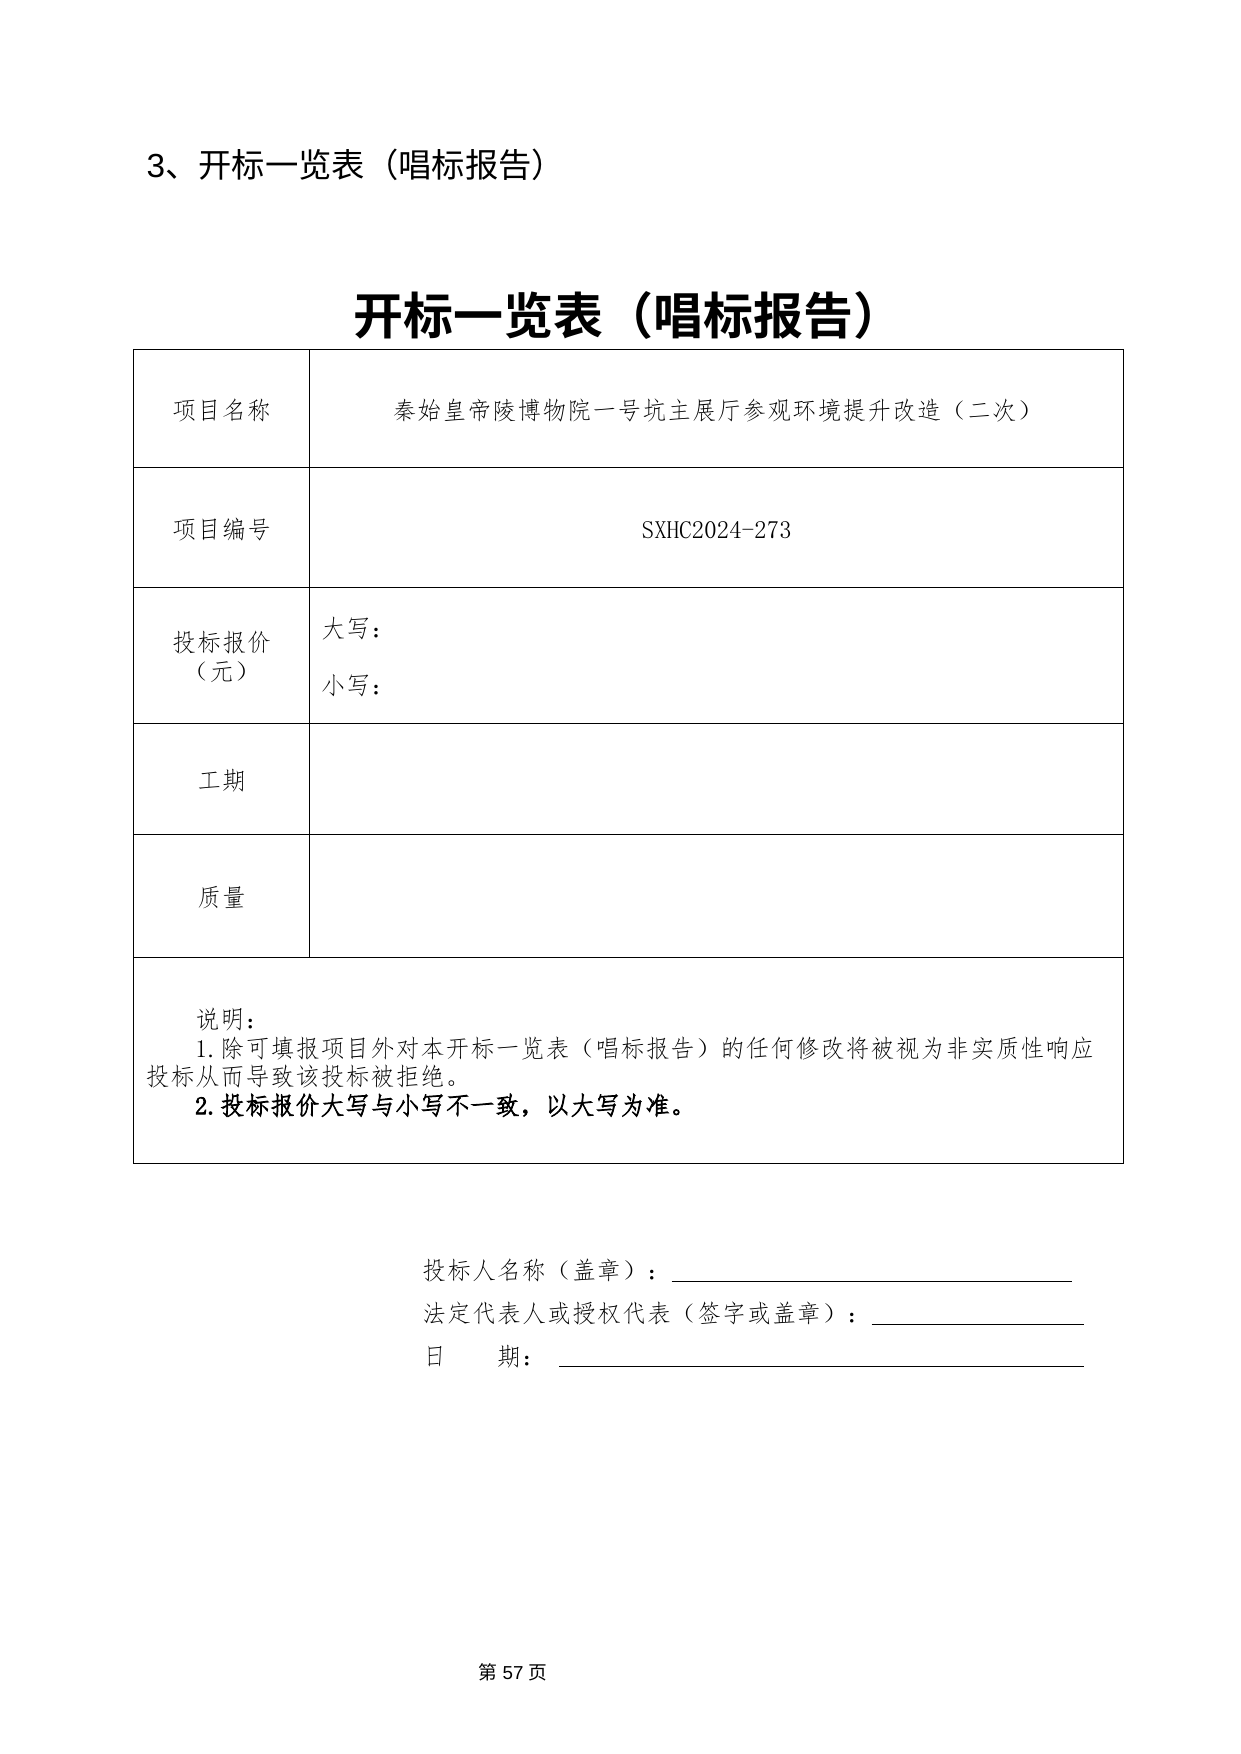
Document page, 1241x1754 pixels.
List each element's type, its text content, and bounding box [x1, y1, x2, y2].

table_cell 项目编号 [134, 468, 309, 587]
table_cell 投标报价（元） [134, 588, 309, 723]
table_cell [310, 835, 1123, 957]
table_cell 大写： 小写： [310, 588, 1123, 723]
text 法定代表人或授权代表（签字或盖章）： [146, 1298, 1111, 1326]
table_cell 说明： 1.除可填报项目外对本开标一览表（唱标报告）的任何修改将被视为非实质性响应投标从而导致该投标被拒绝。 2.投标报价大写与小写不一致，以大写为准。 [134, 958, 1123, 1163]
table_cell [310, 724, 1123, 833]
table_header 秦始皇帝陵博物院一号坑主展厅参观环境提升改造（二次） [310, 350, 1123, 467]
text 日 期： [146, 1340, 1111, 1369]
table_header 项目名称 [134, 350, 309, 467]
table_cell 质量 [134, 835, 309, 957]
text 投标人名称（盖章）： [146, 1255, 1111, 1283]
table_cell 工期 [134, 724, 309, 833]
text 3、开标一览表（唱标报告） [146, 146, 1111, 185]
text 开标一览表（唱标报告） [146, 276, 1111, 349]
table_cell SXHC2024-273 [310, 468, 1123, 587]
